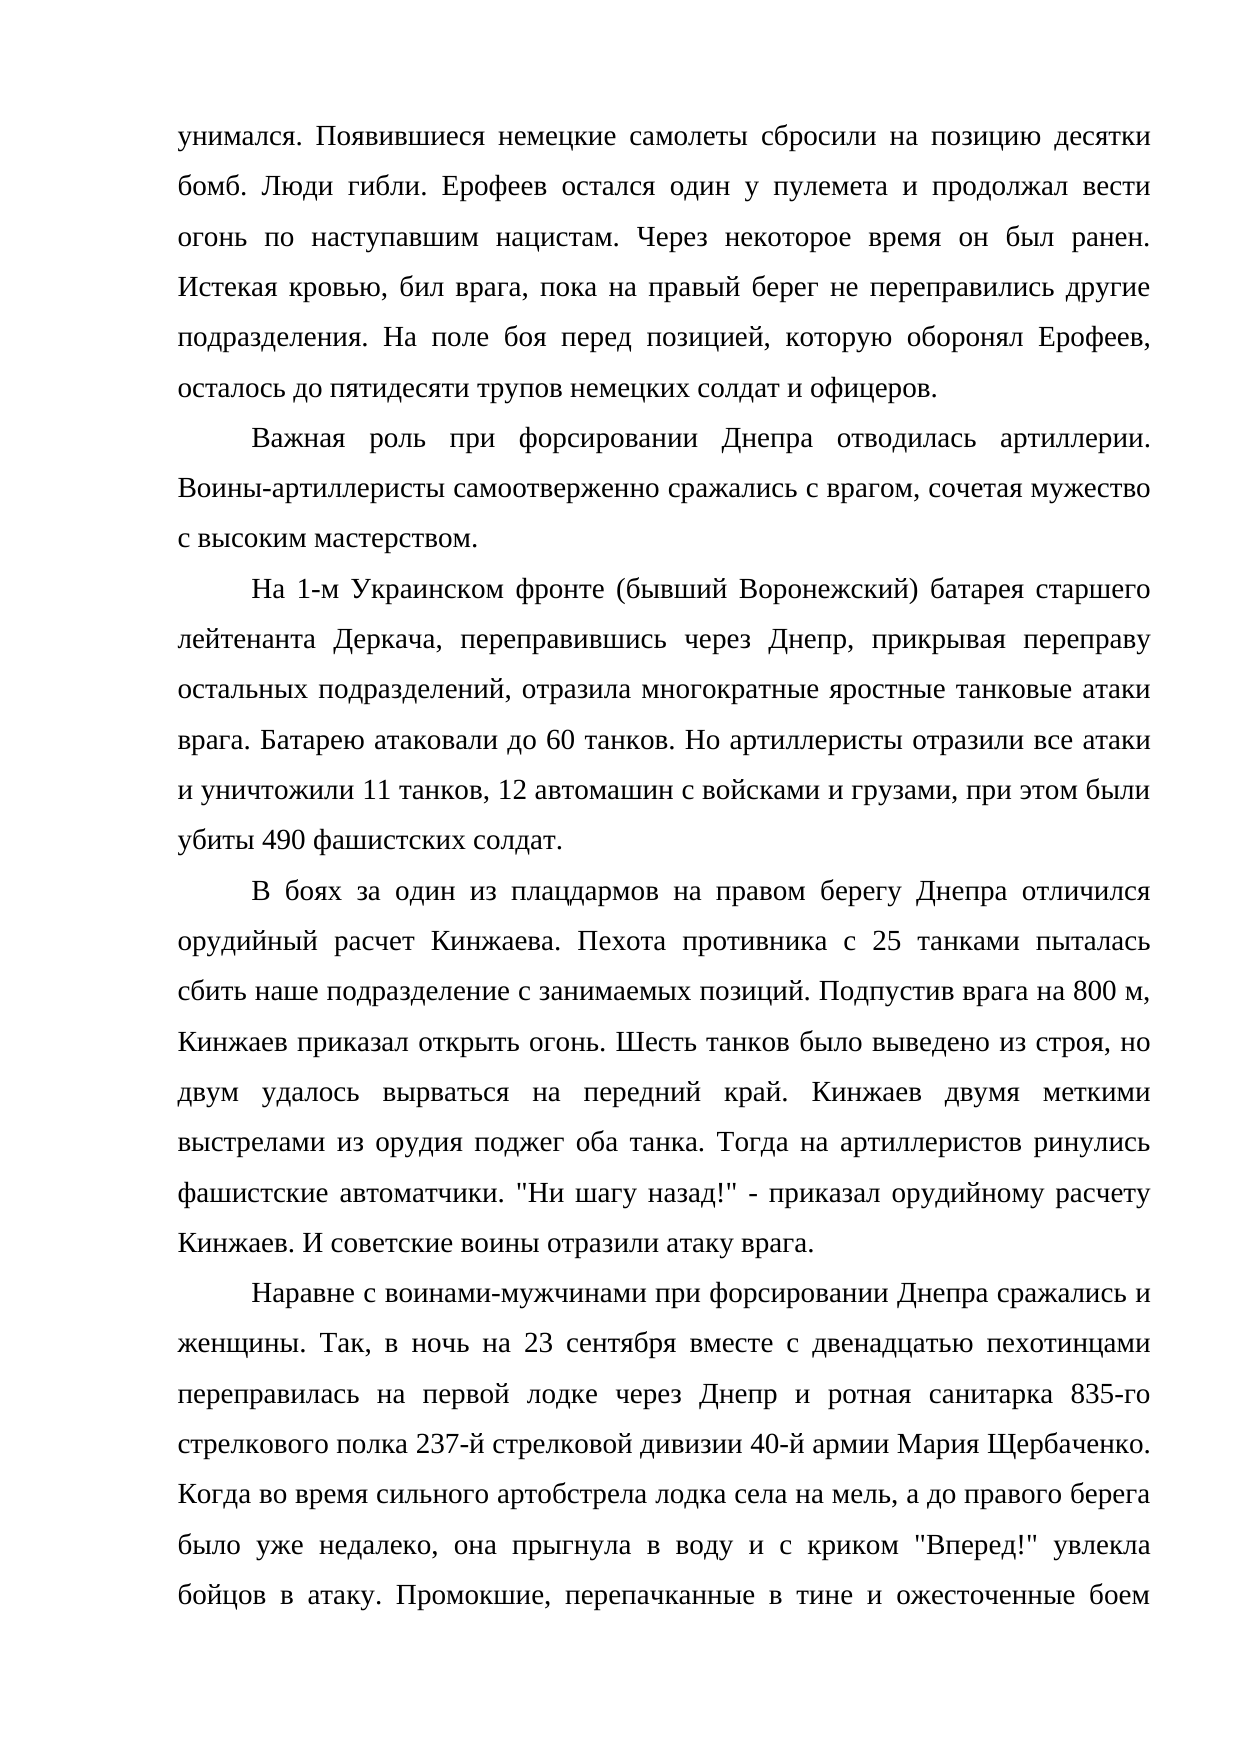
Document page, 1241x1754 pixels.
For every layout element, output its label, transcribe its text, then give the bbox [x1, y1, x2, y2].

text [177, 1275, 1152, 1611]
text Важная роль при форсировании Днепра отводилась артиллерии. Воины-артиллеристы самоотверженно сражались с врагом, сочетая мужество с высоким мастерством. [177, 420, 1152, 554]
text В боях за один из плацдармов на правом берегу Днепра отличился орудийный расчет Кинжаева. Пехота противника с 25 танками пыталась сбить наше подразделение с занимаемых позиций. Подпустив врага на 800 м, Кинжаев приказал открыть огонь. Шесть танков было выведено из строя, но двум удалось вырваться на передний край. Кинжаев двумя меткими выстрелами из орудия поджег оба танка. Тогда на артиллеристов ринулись фашистские автоматчики. "Ни шагу назад!" - приказал орудийному расчету Кинжаев. И советские воины отразили атаку врага. [177, 873, 1152, 1258]
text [177, 118, 1152, 403]
text На 1-м Украинском фронте (бывший Воронежский) батарея старшего лейтенанта Деркача, переправившись через Днепр, прикрывая переправу остальных подразделений, отразила многократные яростные танковые атаки врага. Батарею атаковали до 60 танков. Но артиллеристы отразили все атаки и уничтожили 11 танков, 12 автомашин с войсками и грузами, при этом были убиты 490 фашистских солдат. [177, 571, 1152, 856]
